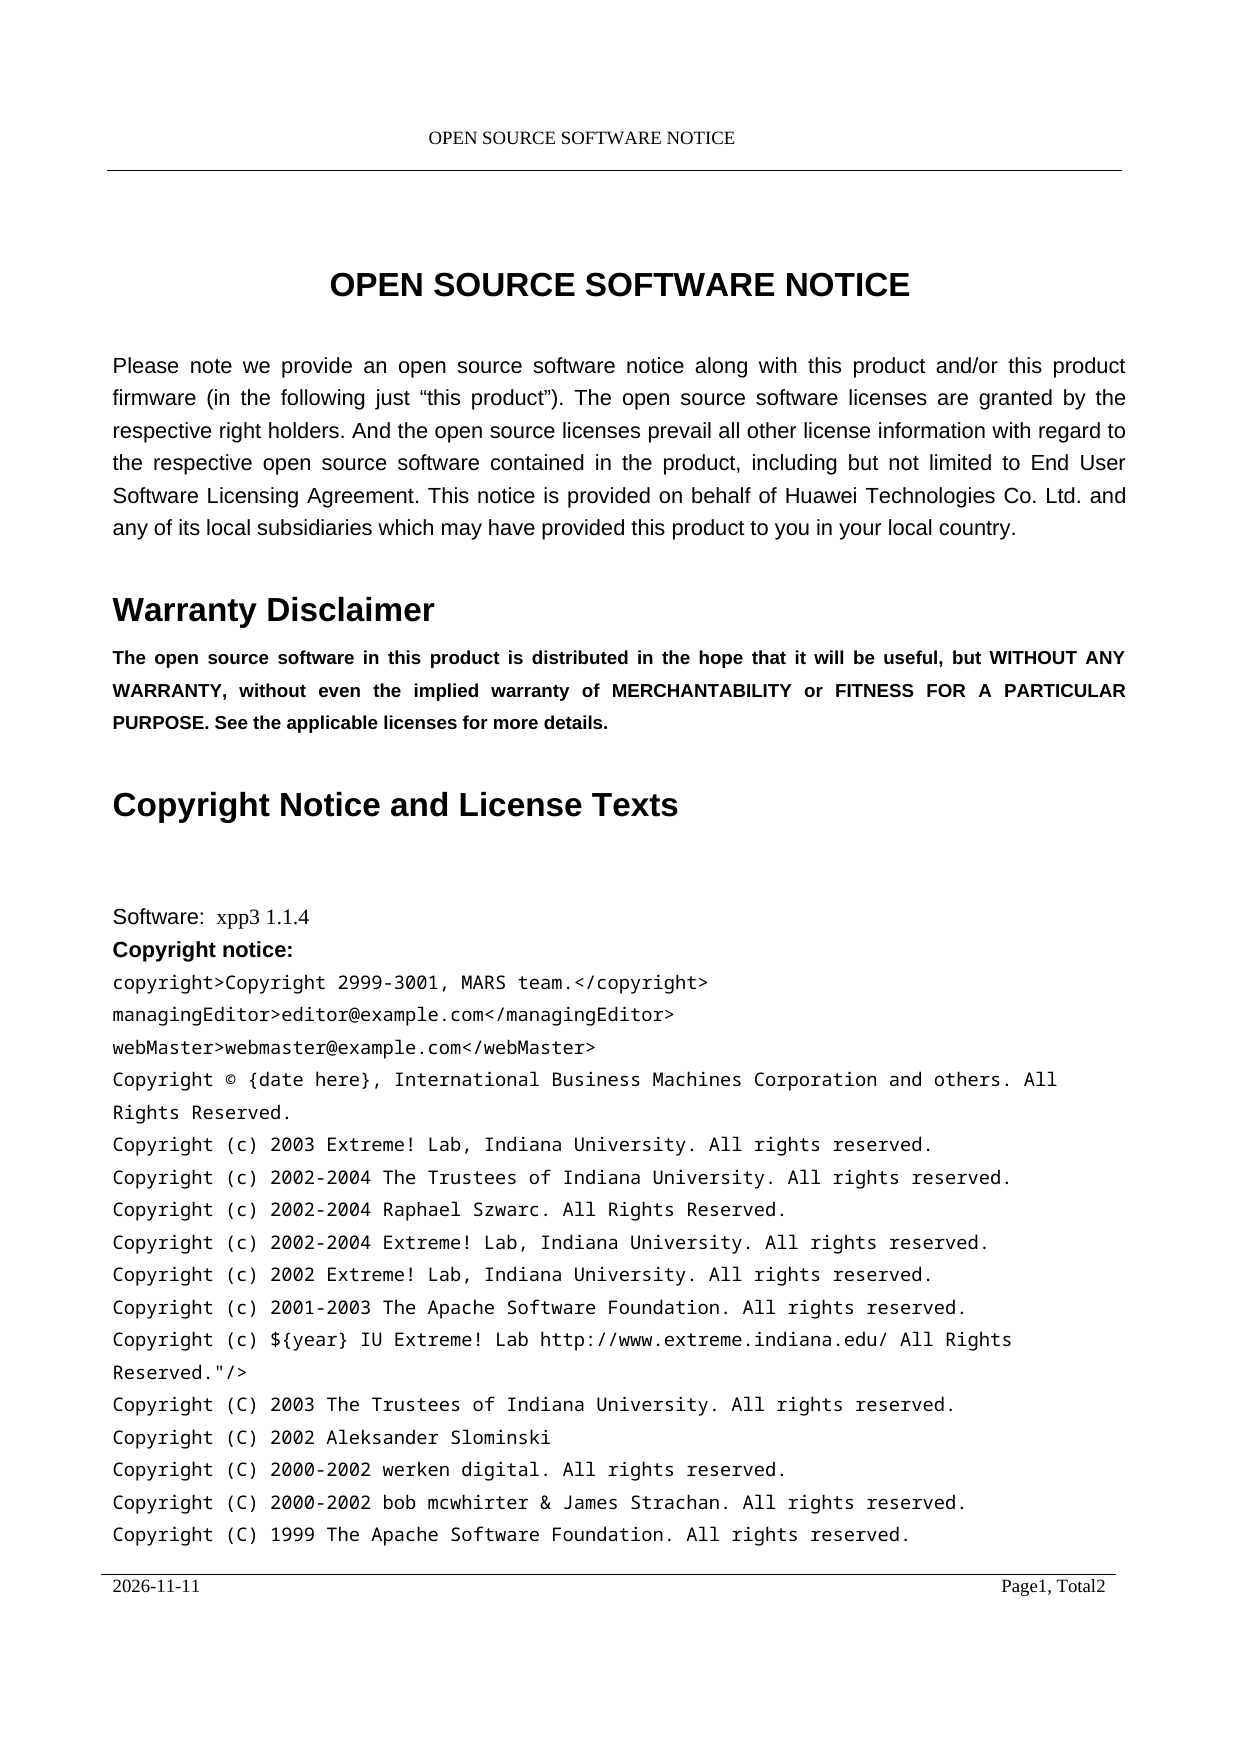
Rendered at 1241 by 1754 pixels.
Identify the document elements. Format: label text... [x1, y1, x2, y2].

text Copyright (c) 2002 Extreme! Lab, Indiana University. All rights reserved. [112, 1258, 1128, 1291]
text Copyright (C) 2000-2002 bob mcwhirter & James Strachan. All rights reserved. [112, 1486, 1128, 1518]
text Copyright notice: [112, 933, 1128, 966]
text Software: xpp3 1.1.4 [112, 901, 1128, 933]
text Copyright (c) 2002-2004 Extreme! Lab, Indiana University. All rights reserved. [112, 1226, 1128, 1258]
text Copyright (c) ${year} IU Extreme! Lab http://www.extreme.indiana.edu/ All Rights Reserved."/> [112, 1323, 1128, 1388]
text Copyright (c) 2002-2004 Raphael Szwarc. All Rights Reserved. [112, 1193, 1128, 1226]
text Copyright © {date here}, International Business Machines Corporation and others. All Rights Reserved. [112, 1063, 1128, 1128]
text The open source software in this product is distributed in the hope that it will be useful, but WITHOUT ANY WARRANTY, without even the implied warranty of MERCHANTABILITY or FITNESS FOR A PARTICULAR PURPOSE. See the applicable licenses for more details. [112, 641, 1128, 739]
text copyright>Copyright 2999-3001, MARS team.</copyright> managingEditor>editor@example.com</managingEditor> webMaster>webmaster@example.com</webMaster> [112, 966, 1128, 1063]
text Copyright (C) 2000-2002 werken digital. All rights reserved. [112, 1453, 1128, 1486]
text Please note we provide an open source software notice along with this product and/or this product firmware (in the following just “this product”). The open source software licenses are granted by the respective right holders. And the open source licenses prevail all other license information with regard to the respective open source software contained in the product, including but not limited to End User Software Licensing Agreement. This notice is provided on behalf of Huawei Technologies Co. Ltd. and any of its local subsidiaries which may have provided this product to you in your local country. [112, 349, 1128, 544]
text Copyright (C) 2002 Aleksander Slominski [112, 1421, 1128, 1453]
text Copyright (C) 2003 The Trustees of Indiana University. All rights reserved. [112, 1388, 1128, 1421]
text Copyright (C) 1999 The Apache Software Foundation. All rights reserved. [112, 1518, 1128, 1551]
text OPEN SOURCE SOFTWARE NOTICE [112, 251, 1128, 316]
text Warranty Disclaimer [112, 576, 1128, 641]
text Copyright Notice and License Texts [112, 771, 1128, 836]
text Copyright (c) 2003 Extreme! Lab, Indiana University. All rights reserved. [112, 1128, 1128, 1161]
text Copyright (c) 2001-2003 The Apache Software Foundation. All rights reserved. [112, 1291, 1128, 1323]
text Copyright (c) 2002-2004 The Trustees of Indiana University. All rights reserved. [112, 1161, 1128, 1193]
